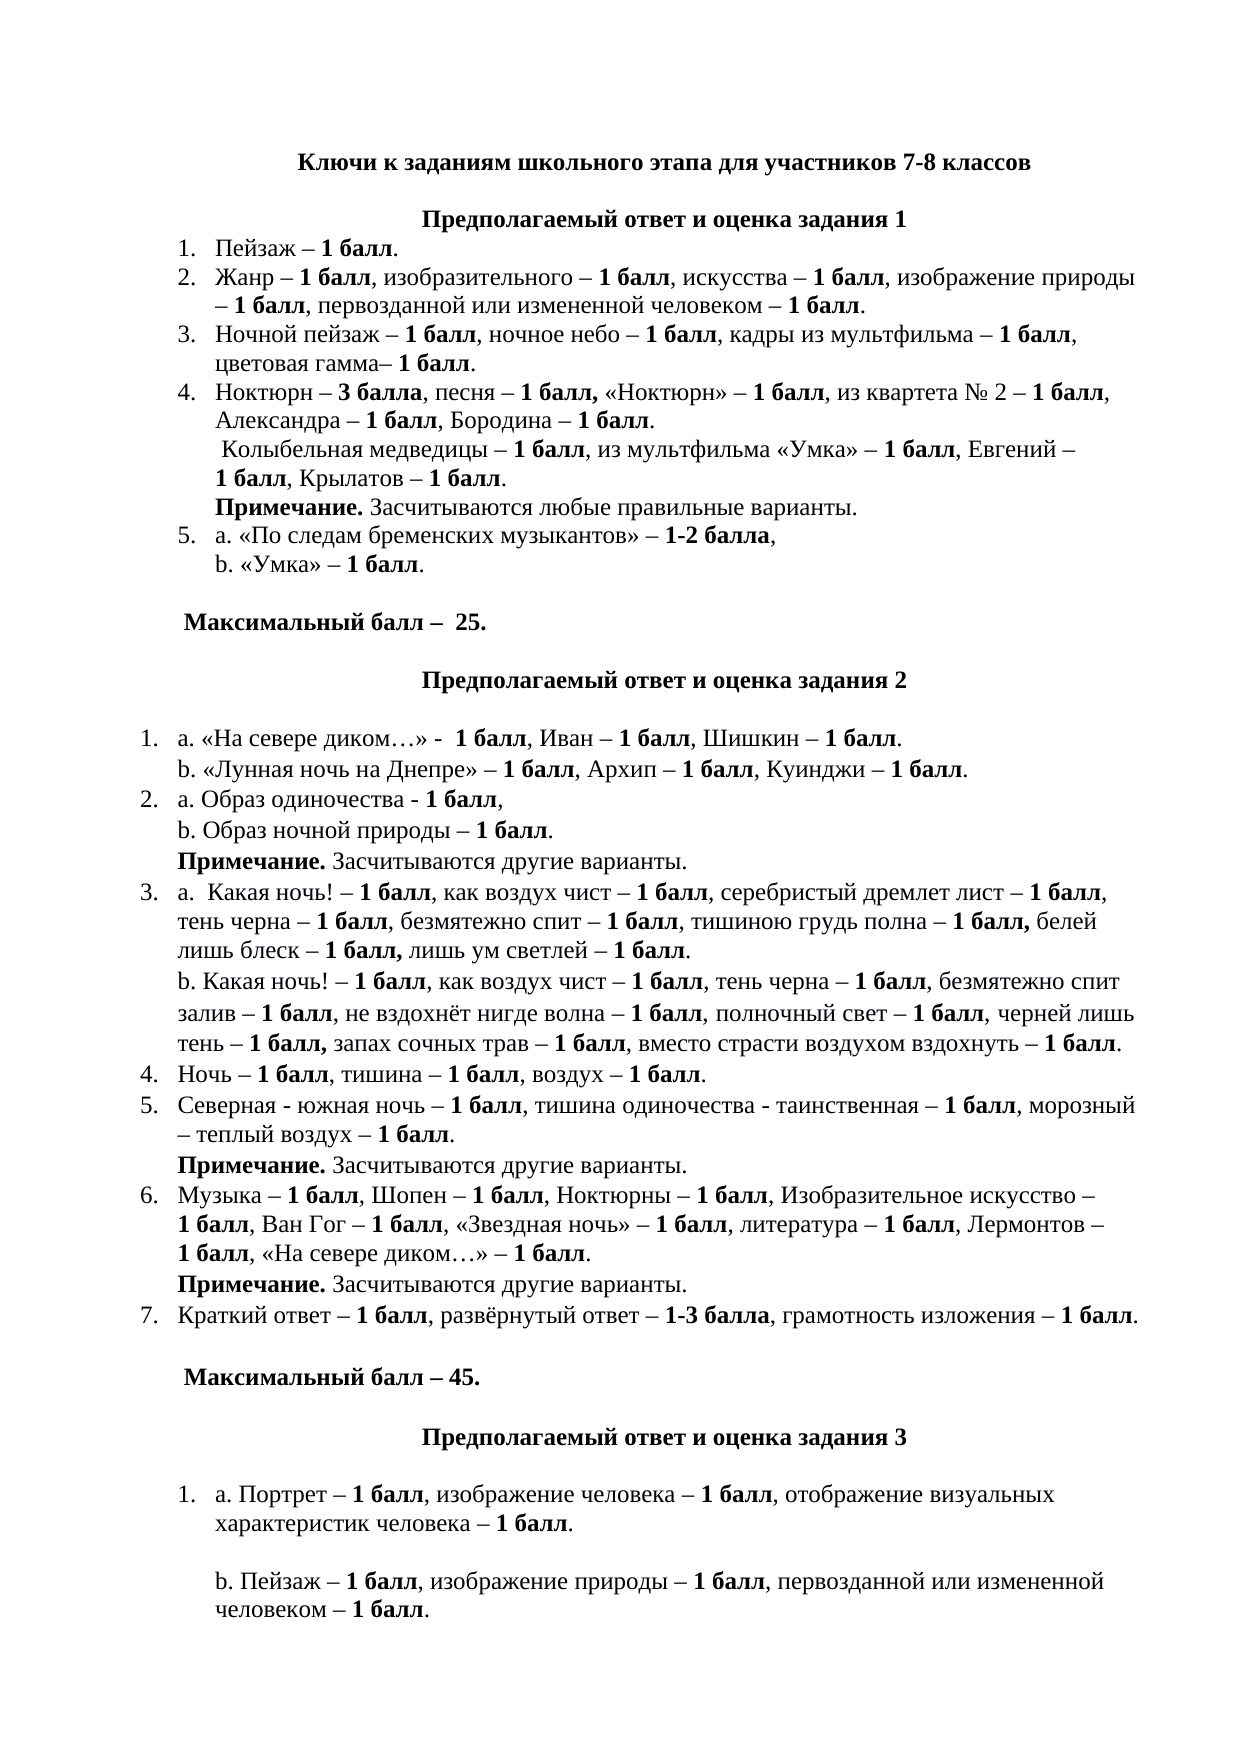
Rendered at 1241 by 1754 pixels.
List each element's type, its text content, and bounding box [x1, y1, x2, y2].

text Примечание. Засчитываются другие варианты. [177, 1269, 1152, 1298]
list a. «По следам бременских музыкантов» – 1-2 балла, b. «Умка» – 1 балл. [177, 521, 1152, 578]
text Ключи к заданиям школьного этапа для участников 7-8 классов [177, 147, 1152, 176]
text Предполагаемый ответ и оценка задания 1 [177, 204, 1152, 233]
list Краткий ответ – 1 балл, развёрнутый ответ – 1-3 балла, грамотность изложения – 1 балл. [140, 1300, 1152, 1329]
list Жанр – 1 балл, изобразительного – 1 балл, искусства – 1 балл, изображение природы – 1 балл, первозданной или измененной человеком – 1 балл. [177, 262, 1152, 319]
text Примечание. Засчитываются другие варианты. [177, 846, 1152, 875]
text Максимальный балл – 45. [177, 1362, 1152, 1391]
list Музыка – 1 балл, Шопен – 1 балл, Ноктюрны – 1 балл, Изобразительное искусство – 1 балл, Ван Гог – 1 балл, «Звездная ночь» – 1 балл, литература – 1 балл, Лермонтов – 1 балл, «На севере диком…» – 1 балл. [140, 1181, 1152, 1267]
text Максимальный балл – 25. [177, 607, 1152, 636]
text b. «Лунная ночь на Днепре» – 1 балл, Архип – 1 балл, Куинджи – 1 балл. [177, 754, 1152, 782]
list Ночь – 1 балл, тишина – 1 балл, воздух – 1 балл. [140, 1059, 1152, 1088]
list Пейзаж – 1 балл. [177, 233, 1152, 262]
list a. «На севере диком…» - 1 балл, Иван – 1 балл, Шишкин – 1 балл. [140, 723, 1152, 751]
text b. Какая ночь! – 1 балл, как воздух чист – 1 балл, тень черна – 1 балл, безмятежно спит залив – 1 балл, не вздохнёт нигде волна – 1 балл, полночный свет – 1 балл, черней лишь тень – 1 балл, запах сочных трав – 1 балл, вместо страсти воздухом вздохнуть – 1 балл. [177, 966, 1152, 1057]
text Предполагаемый ответ и оценка задания 3 [177, 1422, 1152, 1450]
list Ноктюрн – 3 балла, песня – 1 балл, «Ноктюрн» – 1 балл, из квартета № 2 – 1 балл, Александра – 1 балл, Бородина – 1 балл. Колыбельная медведицы – 1 балл, из мультфильма «Умка» – 1 балл, Евгений – 1 балл, Крылатов – 1 балл. Примечание. Засчитываются любые правильные варианты. [177, 377, 1152, 521]
list a. Образ одиночества - 1 балл, [140, 784, 1152, 813]
text b. Пейзаж – 1 балл, изображение природы – 1 балл, первозданной или измененной человеком – 1 балл. [215, 1566, 1152, 1623]
list Ночной пейзаж – 1 балл, ночное небо – 1 балл, кадры из мультфильма – 1 балл, цветовая гамма– 1 балл. [177, 319, 1152, 377]
list Северная - южная ночь – 1 балл, тишина одиночества - таинственная – 1 балл, морозный – теплый воздух – 1 балл. [140, 1090, 1152, 1147]
list a. Какая ночь! – 1 балл, как воздух чист – 1 балл, серебристый дремлет лист – 1 балл, тень черна – 1 балл, безмятежно спит – 1 балл, тишиною грудь полна – 1 балл, белей лишь блеск – 1 балл, лишь ум светлей – 1 балл. [140, 877, 1152, 964]
text b. Образ ночной природы – 1 балл. [177, 816, 1152, 844]
list a. Портрет – 1 балл, изображение человека – 1 балл, отображение визуальных характеристик человека – 1 балл. [177, 1479, 1152, 1537]
text Примечание. Засчитываются другие варианты. [177, 1150, 1152, 1178]
text Предполагаемый ответ и оценка задания 2 [177, 665, 1152, 694]
